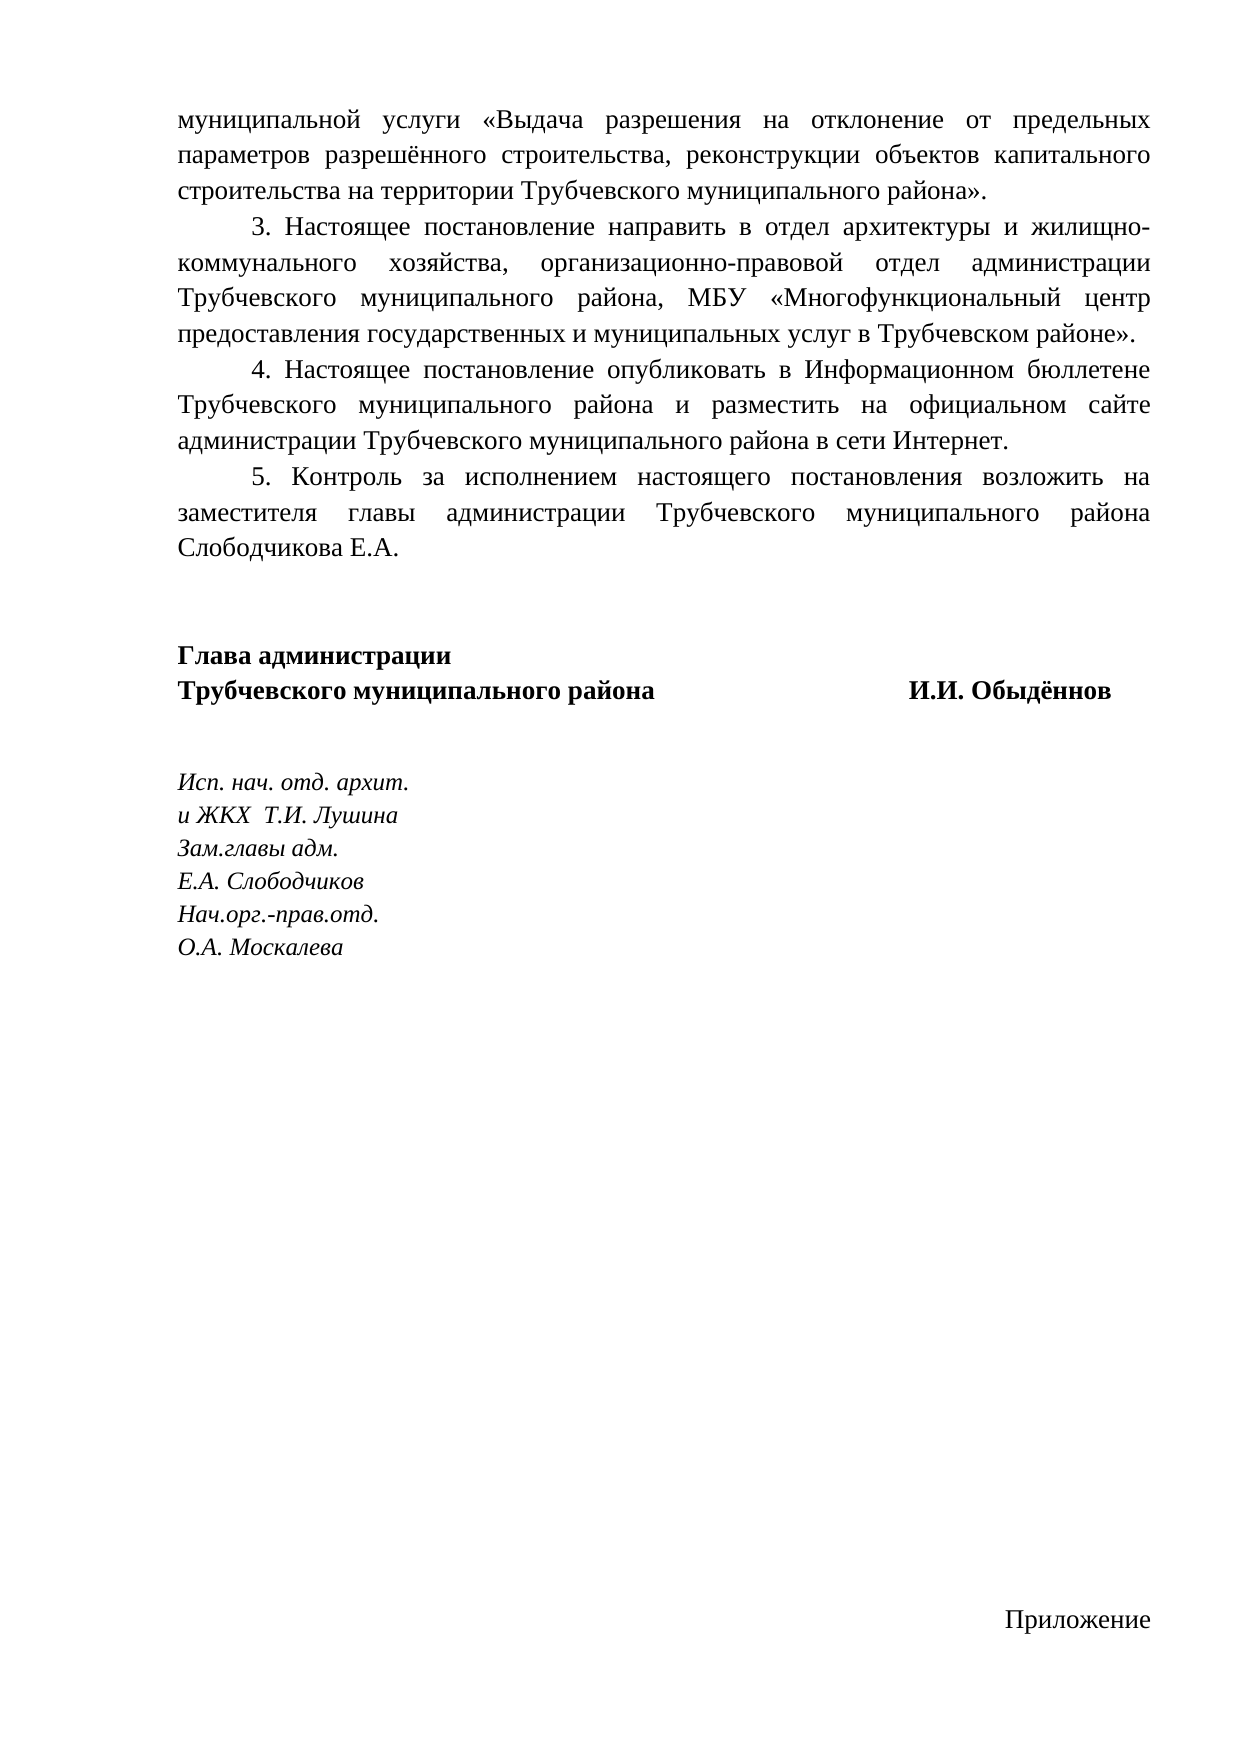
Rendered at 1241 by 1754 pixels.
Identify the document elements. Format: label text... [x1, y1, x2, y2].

text Зам.главы адм. [177, 833, 1152, 862]
text Е.А. Слободчиков [177, 866, 1152, 894]
text О.А. Москалева [177, 932, 1152, 961]
text 4. Настоящее постановление опубликовать в Информационном бюллетене Трубчевского муниципального района и разместить на официальном сайте администрации Трубчевского муниципального района в сети Интернет. [177, 353, 1152, 456]
text Исп. нач. отд. архит. [177, 767, 1152, 796]
text 3. Настоящее постановление направить в отдел архитектуры и жилищно-коммунального хозяйства, организационно-правовой отдел администрации Трубчевского муниципального района, МБУ «Многофункциональный центр предоставления государственных и муниципальных услуг в Трубчевском районе». [177, 210, 1152, 348]
text муниципальной услуги «Выдача разрешения на отклонение от предельных параметров разрешённого строительства, реконструкции объектов капитального строительства на территории Трубчевского муниципального района». [177, 103, 1152, 205]
text Нач.орг.-прав.отд. [177, 899, 1152, 928]
text Глава администрации [177, 639, 1152, 670]
text и ЖКХ Т.И. Лушина [177, 800, 1152, 828]
text Трубчевского муниципального района И.И. Обыдённов [177, 674, 1152, 706]
text 5. Контроль за исполнением настоящего постановления возложить на заместителя главы администрации Трубчевского муниципального района Слободчикова Е.А. [177, 460, 1152, 563]
text Приложение [177, 1603, 1152, 1634]
